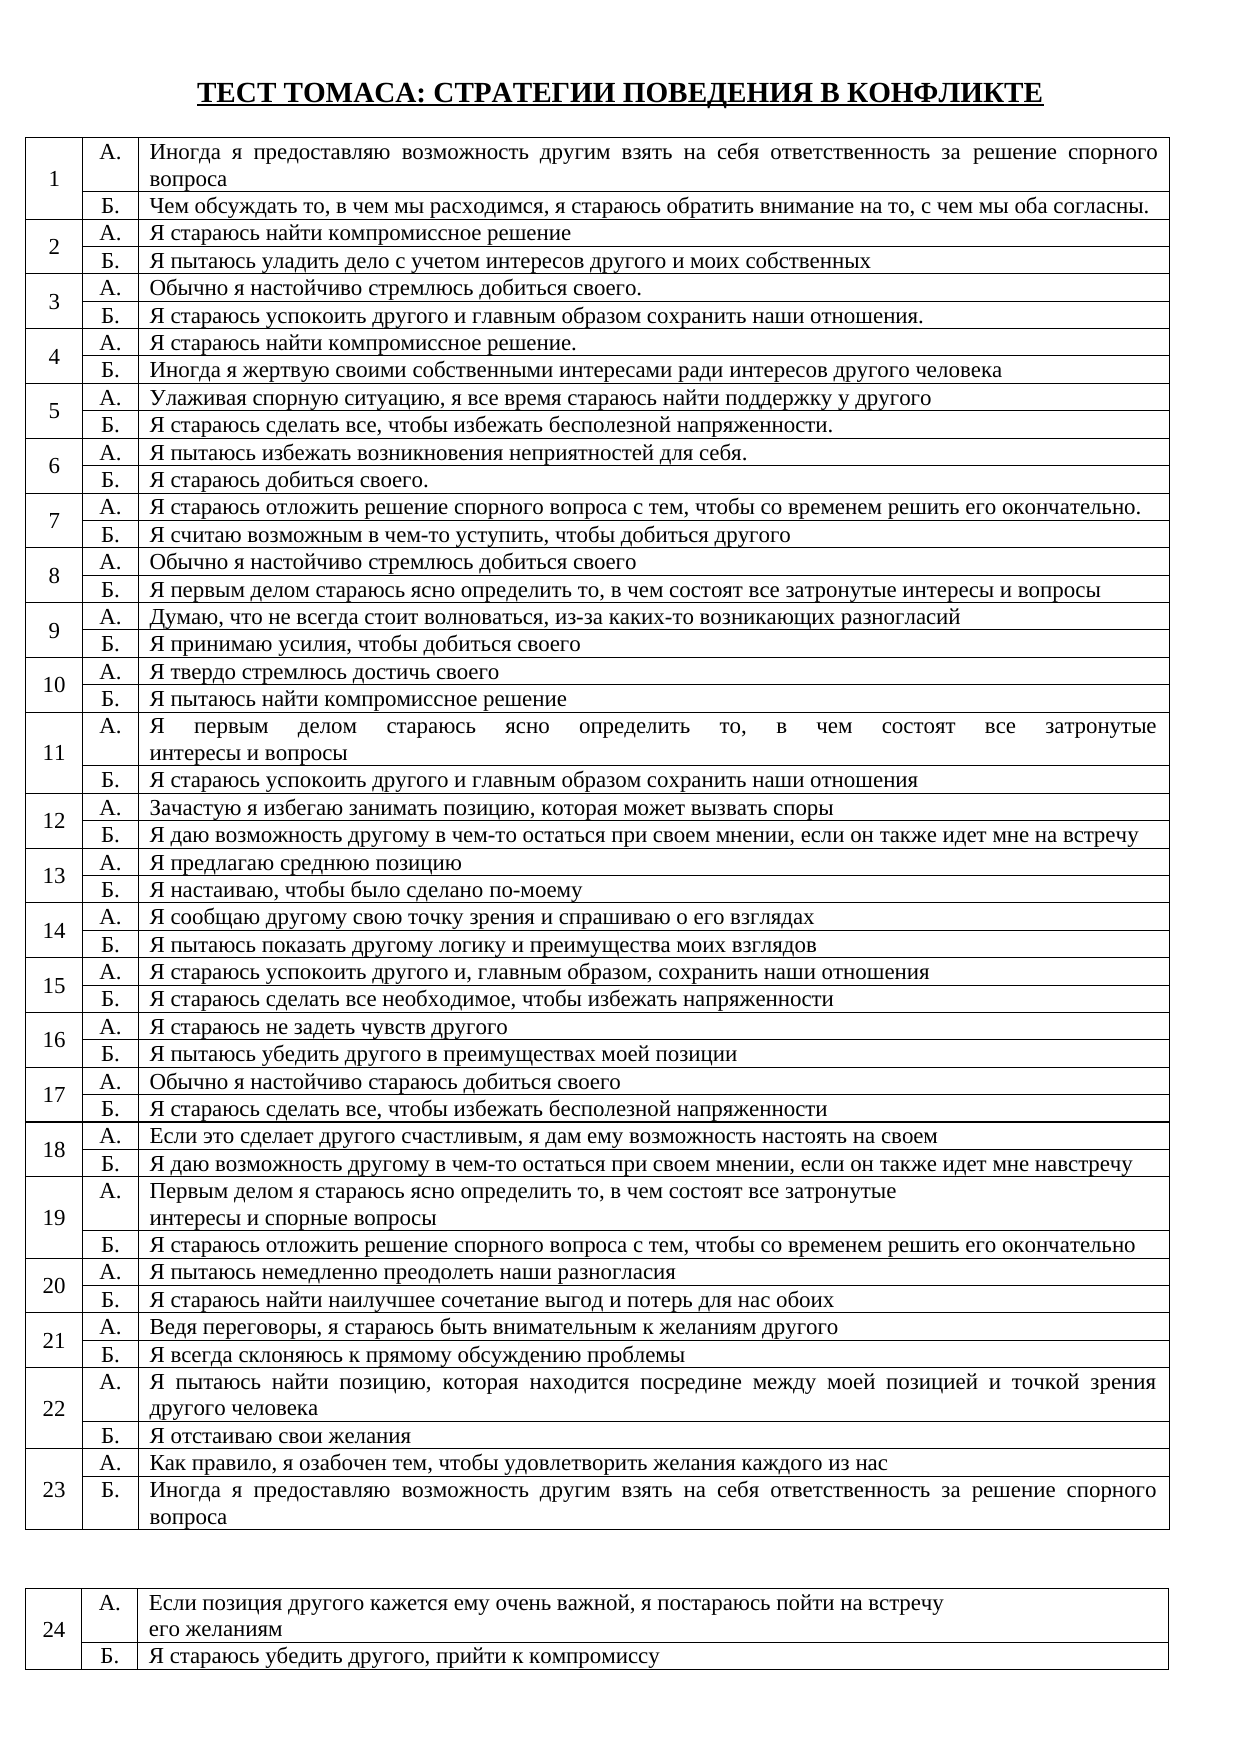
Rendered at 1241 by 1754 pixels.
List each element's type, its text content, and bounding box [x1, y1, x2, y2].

table_cell Я пытаюсь показать другому логику и преимущества моих взглядов [139, 931, 1169, 957]
table_cell Я предлагаю среднюю позицию [139, 849, 1169, 875]
table_cell Я стараюсь сделать все, чтобы избежать бесполезной напряженности. [139, 411, 1169, 438]
table_cell Б. [83, 411, 138, 438]
table_header А. [82, 1589, 137, 1642]
table_cell Я принимаю усилия, чтобы добиться своего [139, 630, 1169, 657]
table_cell А. [83, 713, 138, 765]
table_cell Зачастую я избегаю занимать позицию, которая может вызвать споры [139, 794, 1169, 820]
table_cell Я отстаиваю свои желания [139, 1422, 1169, 1448]
table_cell Б. [83, 1477, 138, 1529]
table_cell 22 [26, 1368, 82, 1448]
table_cell А. [83, 1068, 138, 1094]
table_cell А. [83, 603, 138, 629]
table_cell А. [83, 1123, 138, 1149]
text ТЕСТ ТОМАСА: СТРАТЕГИИ ПОВЕДЕНИЯ В КОНФЛИКТЕ [75, 75, 1165, 108]
table_cell Б. [83, 1150, 138, 1176]
table_cell Я стараюсь успокоить другого и главным образом сохранить наши отношения [139, 766, 1169, 793]
table_cell 6 [26, 439, 82, 492]
table_cell А. [83, 958, 138, 984]
table_cell Обычно я настойчиво стремлюсь добиться своего. [139, 274, 1169, 301]
table_cell Б. [83, 1231, 138, 1257]
table_cell Б. [83, 1286, 138, 1312]
table_cell Иногда я предоставляю возможность другим взять на себя ответственность за решение спорного вопроса [139, 1477, 1169, 1529]
table_cell 20 [26, 1259, 82, 1312]
table_cell 10 [26, 658, 82, 712]
table_cell Я первым делом стараюсь ясно определить то, в чем состоят все затронутые интересы и вопросы [139, 576, 1169, 602]
table_cell А. [83, 658, 138, 684]
table_cell Я пытаюсь немедленно преодолеть наши разногласия [139, 1259, 1169, 1285]
table_header 1 [26, 138, 82, 218]
table_cell 21 [26, 1313, 82, 1367]
table_cell 11 [26, 713, 82, 793]
table_cell Я пытаюсь найти компромиссное решение [139, 685, 1169, 712]
table_cell Иногда я жертвую своими собственными интересами ради интересов другого человека [139, 356, 1169, 383]
table_cell А. [83, 220, 138, 246]
table_cell Я стараюсь убедить другого, прийти к компромиссу [138, 1643, 1168, 1669]
table_cell А. [83, 274, 138, 301]
table_cell Я стараюсь добиться своего. [139, 466, 1169, 492]
table_cell Я стараюсь успокоить другого и главным образом сохранить наши отношения. [139, 302, 1169, 328]
table_cell Улаживая спорную ситуацию, я все время стараюсь найти поддержку у другого [139, 384, 1169, 410]
table_cell 19 [26, 1177, 82, 1257]
table_cell Б. [83, 821, 138, 847]
table_cell Б. [83, 1040, 138, 1067]
table_cell Б. [83, 1341, 138, 1367]
table_cell А. [83, 903, 138, 930]
table_cell А. [83, 1259, 138, 1285]
table_cell Я стараюсь сделать все, чтобы избежать бесполезной напряженности [139, 1095, 1169, 1121]
table_cell Чем обсуждать то, в чем мы расходимся, я стараюсь обратить внимание на то, с чем мы оба согласны. [139, 192, 1169, 218]
table_cell А. [83, 1313, 138, 1339]
table_cell Я стараюсь сделать все необходимое, чтобы избежать напряженности [139, 986, 1169, 1012]
table_cell Б. [83, 1095, 138, 1121]
table_cell Я считаю возможным в чем-то уступить, чтобы добиться другого [139, 521, 1169, 547]
table_cell А. [83, 849, 138, 875]
table_header А. [83, 138, 138, 191]
table_cell Б. [83, 931, 138, 957]
table_cell 18 [26, 1123, 82, 1176]
table_cell 3 [26, 274, 82, 328]
table_cell 8 [26, 548, 82, 602]
table_cell А. [83, 494, 138, 520]
table_cell Я стараюсь отложить решение спорного вопроса с тем, чтобы со временем решить его окончательно [139, 1231, 1169, 1257]
table_cell Я стараюсь найти наилучшее сочетание выгод и потерь для нас обоих [139, 1286, 1169, 1312]
table_cell Я стараюсь успокоить другого и, главным образом, сохранить наши отношения [139, 958, 1169, 984]
table_cell Б. [83, 192, 138, 218]
table_cell Если это сделает другого счастливым, я дам ему возможность настоять на своем [139, 1123, 1169, 1149]
table_cell 17 [26, 1068, 82, 1121]
table_cell 9 [26, 603, 82, 657]
table_cell Б. [83, 466, 138, 492]
table_cell А. [83, 1177, 138, 1230]
table_cell Б. [83, 766, 138, 793]
table_cell Обычно я настойчиво стараюсь добиться своего [139, 1068, 1169, 1094]
table_cell Б. [83, 247, 138, 273]
table_cell 13 [26, 849, 82, 902]
table_cell Б. [83, 876, 138, 902]
table_cell А. [83, 1368, 138, 1421]
table_cell Я стараюсь отложить решение спорного вопроса с тем, чтобы со временем решить его окончательно. [139, 494, 1169, 520]
table_header Если позиция другого кажется ему очень важной, я постараюсь пойти на встречу его желаниям [138, 1589, 1168, 1642]
table_cell Б. [83, 521, 138, 547]
table_cell Я первым делом стараюсь ясно определить то, в чем состоят все затронутые интересы и вопросы [139, 713, 1169, 765]
table_cell Ведя переговоры, я стараюсь быть внимательным к желаниям другого [139, 1313, 1169, 1339]
table_cell Б. [83, 576, 138, 602]
table_cell А. [83, 1449, 138, 1476]
table_cell 2 [26, 220, 82, 273]
table_cell А. [83, 794, 138, 820]
table_cell 23 [26, 1449, 82, 1529]
table_cell Я даю возможность другому в чем-то остаться при своем мнении, если он также идет мне навстречу [139, 1150, 1169, 1176]
table_cell 14 [26, 903, 82, 957]
table_cell Я всегда склоняюсь к прямому обсуждению проблемы [139, 1341, 1169, 1367]
table_cell Я твердо стремлюсь достичь своего [139, 658, 1169, 684]
table_header Иногда я предоставляю возможность другим взять на себя ответственность за решение спорного вопроса [139, 138, 1169, 191]
table_cell Первым делом я стараюсь ясно определить то, в чем состоят все затронутые интересы и спорные вопросы [139, 1177, 1169, 1230]
table_cell 7 [26, 494, 82, 547]
table_cell 16 [26, 1013, 82, 1067]
table_cell Б. [83, 356, 138, 383]
table_cell Б. [83, 986, 138, 1012]
table_cell Я даю возможность другому в чем-то остаться при своем мнении, если он также идет мне на встречу [139, 821, 1169, 847]
table_cell Б. [83, 685, 138, 712]
table_cell Я пытаюсь убедить другого в преимуществах моей позиции [139, 1040, 1169, 1067]
table_cell А. [83, 1013, 138, 1039]
table_cell Б. [82, 1643, 137, 1669]
table_cell А. [83, 384, 138, 410]
table_cell А. [83, 439, 138, 465]
table_cell Я стараюсь не задеть чувств другого [139, 1013, 1169, 1039]
table_cell Я пытаюсь избежать возникновения неприятностей для себя. [139, 439, 1169, 465]
table_cell Я пытаюсь найти позицию, которая находится посредине между моей позицией и точкой зрения другого человека [139, 1368, 1169, 1421]
table_cell 4 [26, 329, 82, 383]
table_cell 12 [26, 794, 82, 847]
table_cell Б. [83, 1422, 138, 1448]
table_cell Б. [83, 302, 138, 328]
table_cell Думаю, что не всегда стоит волноваться, из-за каких-то возникающих разногласий [139, 603, 1169, 629]
table_cell Б. [83, 630, 138, 657]
table_cell Я сообщаю другому свою точку зрения и спрашиваю о его взглядах [139, 903, 1169, 930]
table_cell Обычно я настойчиво стремлюсь добиться своего [139, 548, 1169, 574]
table_cell Я стараюсь найти компромиссное решение. [139, 329, 1169, 355]
table_cell Как правило, я озабочен тем, чтобы удовлетворить желания каждого из нас [139, 1449, 1169, 1476]
table_cell Я настаиваю, чтобы было сделано по-моему [139, 876, 1169, 902]
table_cell Я пытаюсь уладить дело с учетом интересов другого и моих собственных [139, 247, 1169, 273]
table_cell А. [83, 548, 138, 574]
table_cell 15 [26, 958, 82, 1012]
table_cell А. [83, 329, 138, 355]
table_cell Я стараюсь найти компромиссное решение [139, 220, 1169, 246]
table_cell 5 [26, 384, 82, 438]
table_header 24 [26, 1589, 81, 1669]
